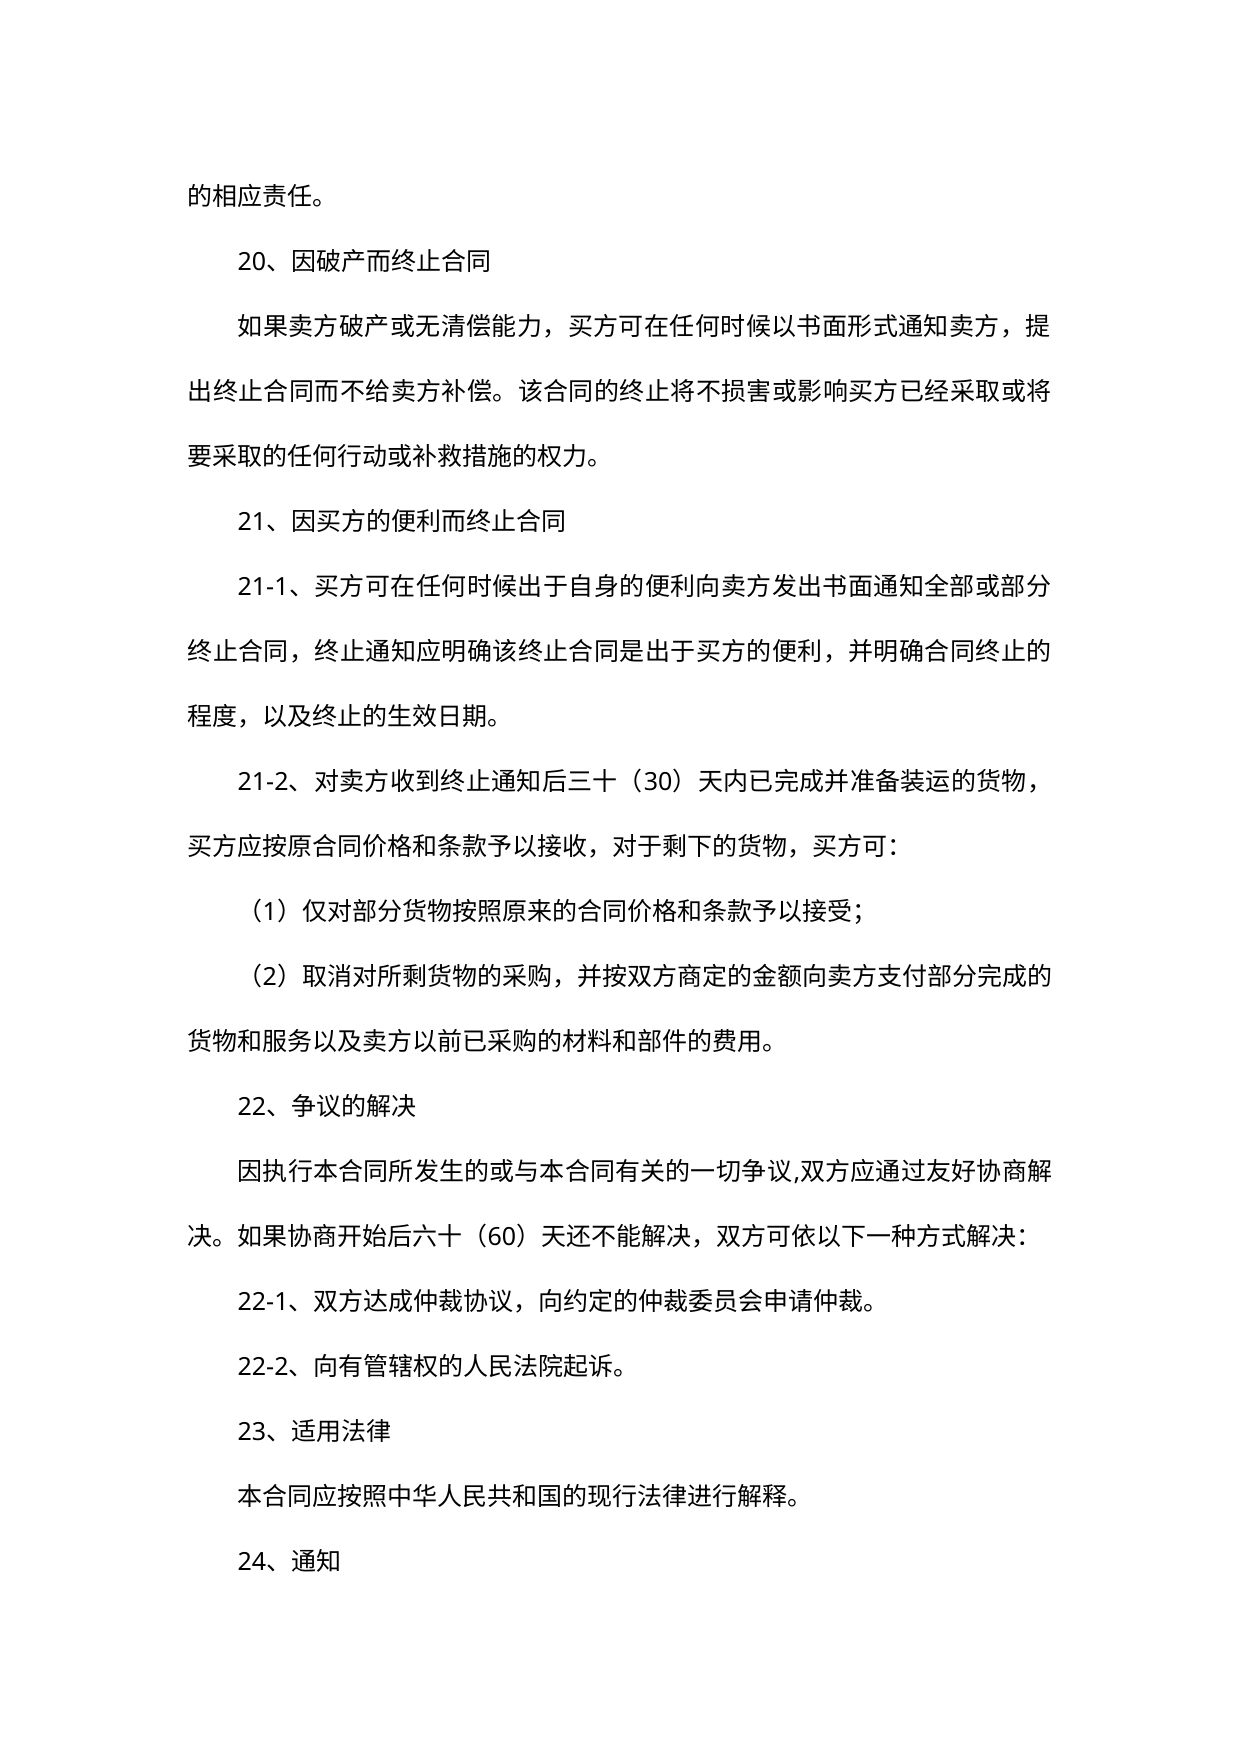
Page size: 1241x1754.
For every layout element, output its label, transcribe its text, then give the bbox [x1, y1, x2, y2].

text 23、适用法律 [187, 1397, 1053, 1462]
text 21-2、对卖方收到终止通知后三十（30）天内已完成并准备装运的货物，买方应按原合同价格和条款予以接收，对于剩下的货物，买方可： [187, 747, 1053, 877]
text 22-1、双方达成仲裁协议，向约定的仲裁委员会申请仲裁。 [187, 1267, 1053, 1332]
text （2）取消对所剩货物的采购，并按双方商定的金额向卖方支付部分完成的货物和服务以及卖方以前已采购的材料和部件的费用。 [187, 942, 1053, 1072]
text 22、争议的解决 [187, 1072, 1053, 1137]
text （1）仅对部分货物按照原来的合同价格和条款予以接受； [187, 877, 1053, 942]
text 因执行本合同所发生的或与本合同有关的一切争议,双方应通过友好协商解决。如果协商开始后六十（60）天还不能解决，双方可依以下一种方式解决： [187, 1137, 1053, 1267]
text 24、通知 [187, 1527, 1053, 1592]
text 20、因破产而终止合同 [187, 227, 1053, 292]
text 21、因买方的便利而终止合同 [187, 487, 1053, 552]
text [187, 162, 1053, 227]
text 21-1、买方可在任何时候出于自身的便利向卖方发出书面通知全部或部分终止合同，终止通知应明确该终止合同是出于买方的便利，并明确合同终止的程度，以及终止的生效日期。 [187, 552, 1053, 747]
text 如果卖方破产或无清偿能力，买方可在任何时候以书面形式通知卖方，提出终止合同而不给卖方补偿。该合同的终止将不损害或影响买方已经采取或将要采取的任何行动或补救措施的权力。 [187, 292, 1053, 487]
text 本合同应按照中华人民共和国的现行法律进行解释。 [187, 1462, 1053, 1527]
text 22-2、向有管辖权的人民法院起诉。 [187, 1332, 1053, 1397]
